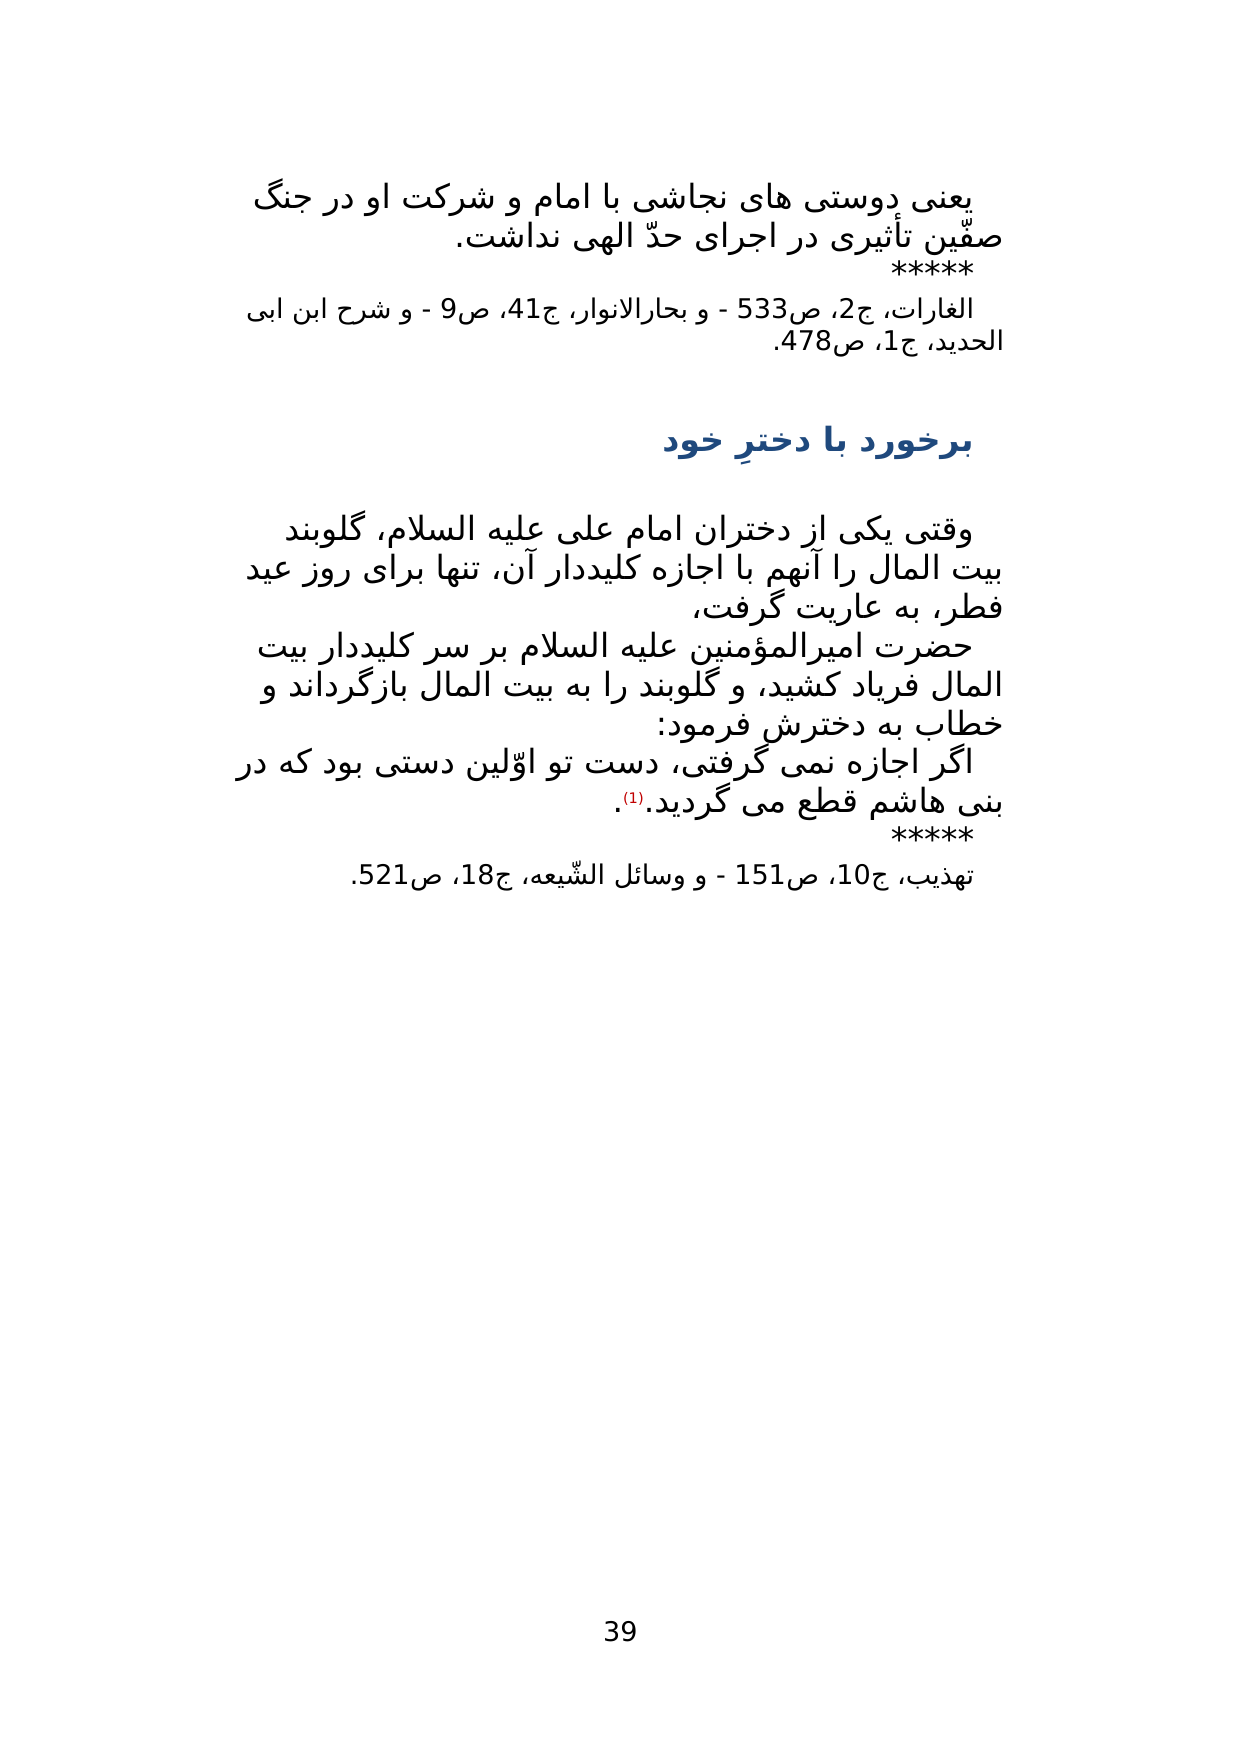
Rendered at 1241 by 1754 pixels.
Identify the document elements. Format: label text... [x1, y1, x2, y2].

text حضرت امیرالمؤمنین علیه السلام بر سر کلیددار بیت المال فریاد کشید، و گلوبند را به بیت المال بازگرداند و خطاب به دخترش فرمود: [236, 626, 1004, 743]
text الغارات، ج2، ص533 - و بحارالانوار، ج41، ص9 - و شرح ابن ابی الحدید، ج1، ص478. [236, 294, 1004, 357]
text یعنی دوستی های نجاشی با امام و شرکت او در جنگ صفّین تأثیری در اجرای حدّ الهی نداشت. [236, 177, 1004, 255]
text اگر اجازه نمی گرفتی، دست تو اوّلین دستی بود که در بنی هاشم قطع می گردید.(1). [236, 743, 1004, 821]
text وقتی یکی از دختران امام علی علیه السلام، گلوبند بیت المال را آنهم با اجازه کلیددار آن، تنها برای روز عید فطر، به عاریت گرفت، [236, 510, 1004, 626]
subtitle برخورد با دخترِ خود [236, 420, 1004, 459]
text ***** [236, 821, 1004, 859]
text تهذیب، ج10، ص151 - و وسائل الشّیعه، ج18، ص521. [236, 859, 1004, 891]
text ***** [236, 255, 1004, 294]
